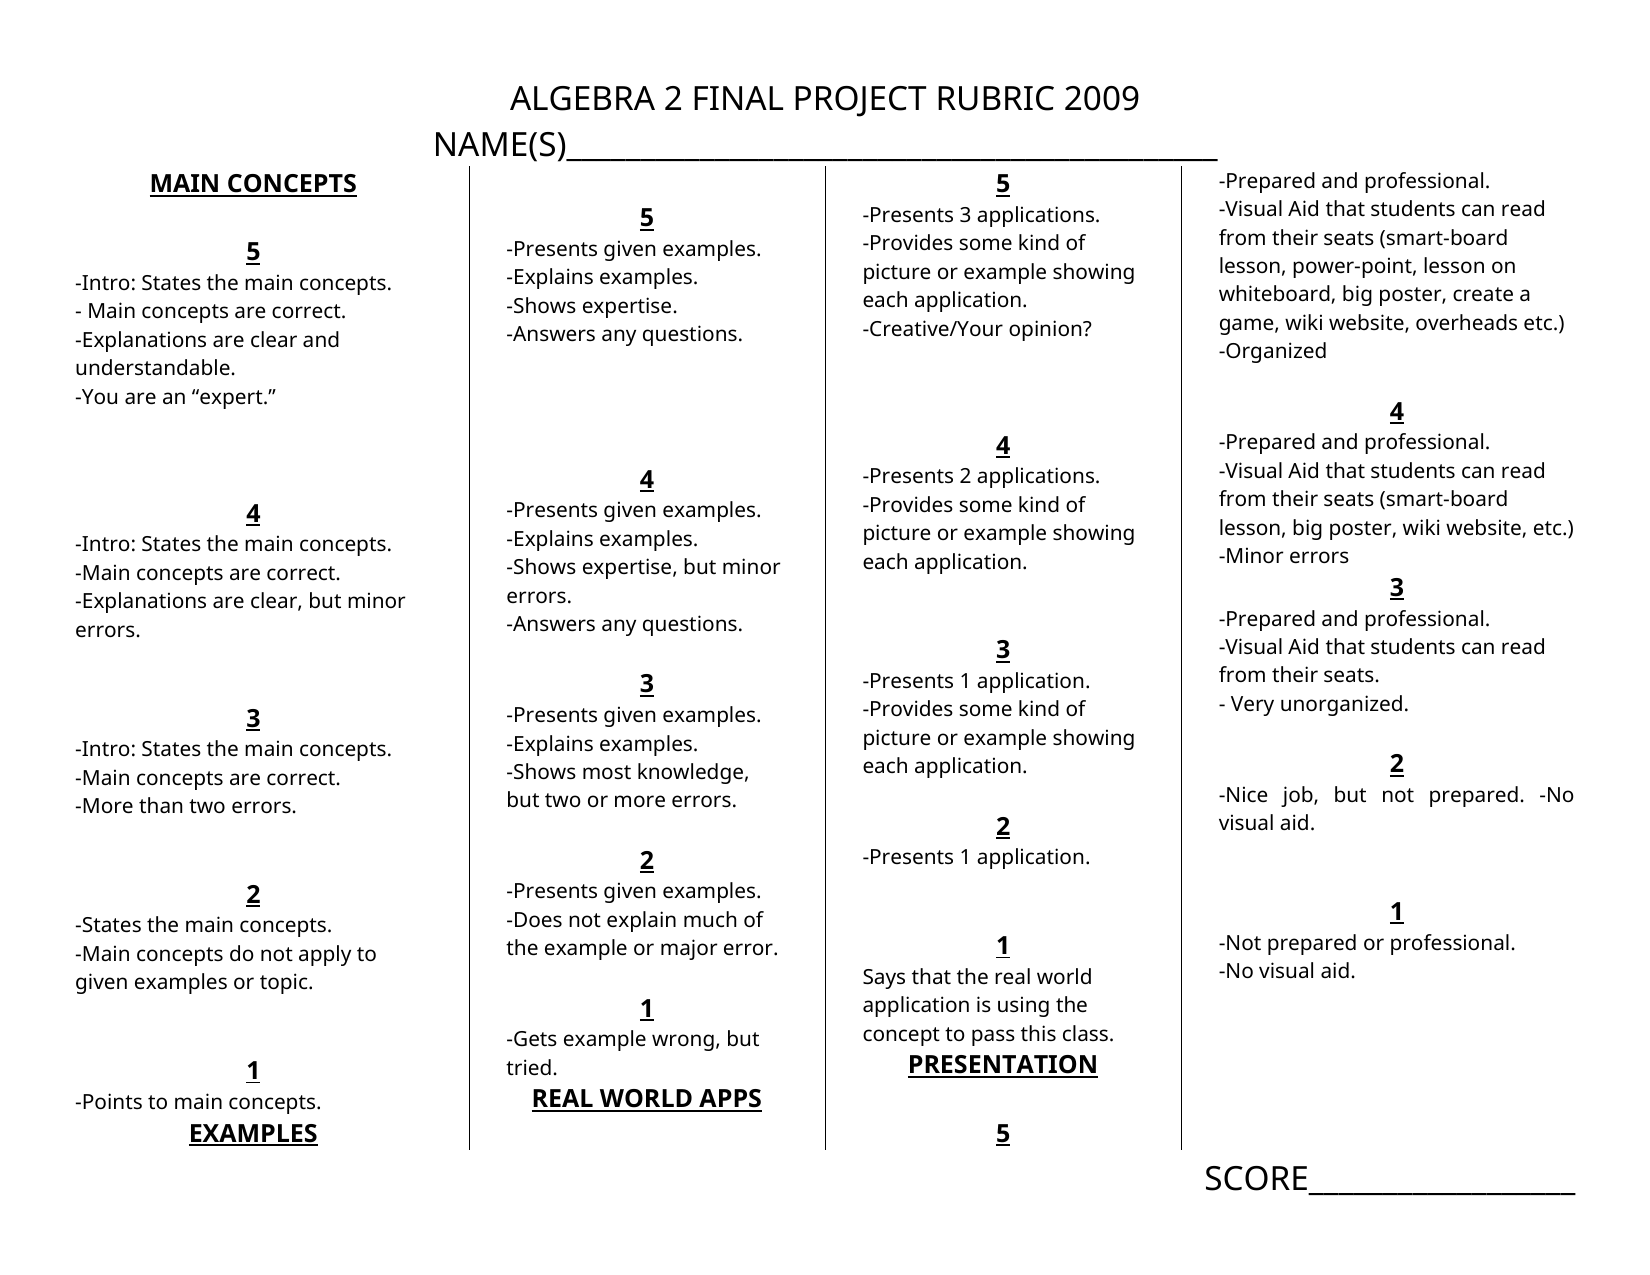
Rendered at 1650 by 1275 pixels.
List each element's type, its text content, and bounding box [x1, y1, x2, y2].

text -No visual aid. [1218, 956, 1575, 984]
text -Minor errors [1218, 541, 1575, 569]
text -Provides some kind of picture or example showing each application. [862, 490, 1143, 575]
text -Organized [1218, 336, 1575, 365]
text -Intro: States the main concepts. [75, 734, 431, 763]
text 1 [1218, 894, 1575, 928]
text -Prepared and professional. [1218, 604, 1575, 632]
text 5 [862, 1115, 1143, 1149]
text 3 [862, 632, 1143, 666]
text -Explains examples. [506, 524, 787, 552]
text -Presents given examples. [506, 700, 787, 729]
text -Presents 3 applications. [862, 200, 1143, 228]
text -Presents 2 applications. [862, 461, 1143, 490]
text -Presents given examples. [506, 234, 787, 262]
text -Gets example wrong, but tried. [506, 1024, 787, 1081]
text 2 [75, 876, 431, 911]
text -More than two errors. [75, 791, 431, 819]
text -You are an “expert.” [75, 382, 431, 410]
text 3 [75, 700, 431, 734]
text -Visual Aid that students can read from their seats. [1218, 632, 1575, 689]
text 4 [506, 461, 787, 496]
text 5 [75, 234, 431, 268]
text 5 [506, 200, 787, 234]
text EXAMPLES [75, 1115, 431, 1149]
text 1 [75, 1053, 431, 1087]
text -Prepared and professional. [1218, 166, 1575, 194]
text 2 [862, 808, 1143, 842]
text 2 [1218, 746, 1575, 780]
text PRESENTATION [862, 1047, 1143, 1081]
text -Does not explain much of the example or major error. [506, 905, 787, 962]
text -Prepared and professional. [1218, 427, 1575, 456]
text Says that the real world application is using the concept to pass this class. [862, 962, 1143, 1047]
text -Creative/Your opinion? [862, 314, 1143, 342]
text -Visual Aid that students can read from their seats (smart-board lesson, big poster, wiki website, etc.) [1218, 456, 1575, 541]
text -Visual Aid that students can read from their seats (smart-board lesson, power-point, lesson on whiteboard, big poster, create a game, wiki website, overheads etc.) [1218, 194, 1575, 336]
text 2 [506, 842, 787, 876]
text REAL WORLD APPS [506, 1081, 787, 1115]
text -Shows most knowledge, but two or more errors. [506, 757, 787, 814]
text -Presents given examples. [506, 496, 787, 524]
text 1 [862, 928, 1143, 962]
text -Main concepts are correct. [75, 558, 431, 586]
text 3 [1218, 569, 1575, 604]
text -Answers any questions. [506, 319, 787, 348]
text 4 [75, 496, 431, 529]
text 4 [862, 427, 1143, 461]
text -Answers any questions. [506, 609, 787, 638]
text -Main concepts do not apply to given examples or topic. [75, 939, 431, 996]
text -States the main concepts. [75, 911, 431, 939]
text - Very unorganized. [1218, 689, 1575, 717]
text 1 [506, 990, 787, 1024]
text -Explanations are clear and understandable. [75, 325, 431, 382]
text -Presents given examples. [506, 876, 787, 905]
text -Not prepared or professional. [1218, 928, 1575, 956]
text -Points to main concepts. [75, 1087, 431, 1115]
text -Main concepts are correct. [75, 763, 431, 791]
text -Intro: States the main concepts. [75, 268, 431, 296]
text -Intro: States the main concepts. [75, 529, 431, 558]
text -Shows expertise. [506, 291, 787, 319]
text -Explains examples. [506, 262, 787, 291]
text -Explains examples. [506, 729, 787, 757]
text -Shows expertise, but minor errors. [506, 552, 787, 609]
text -Provides some kind of picture or example showing each application. [862, 228, 1143, 314]
text -Presents 1 application. [862, 666, 1143, 694]
text -Explanations are clear, but minor errors. [75, 586, 431, 643]
text 3 [506, 666, 787, 700]
text 5 [862, 166, 1143, 200]
text -Provides some kind of picture or example showing each application. [862, 694, 1143, 780]
text - Main concepts are correct. [75, 296, 431, 325]
text -Nice job, but not prepared. -No visual aid. [1218, 780, 1575, 837]
text 4 [1218, 393, 1575, 427]
text -Presents 1 application. [862, 842, 1143, 871]
text MAIN CONCEPTS [75, 166, 431, 200]
